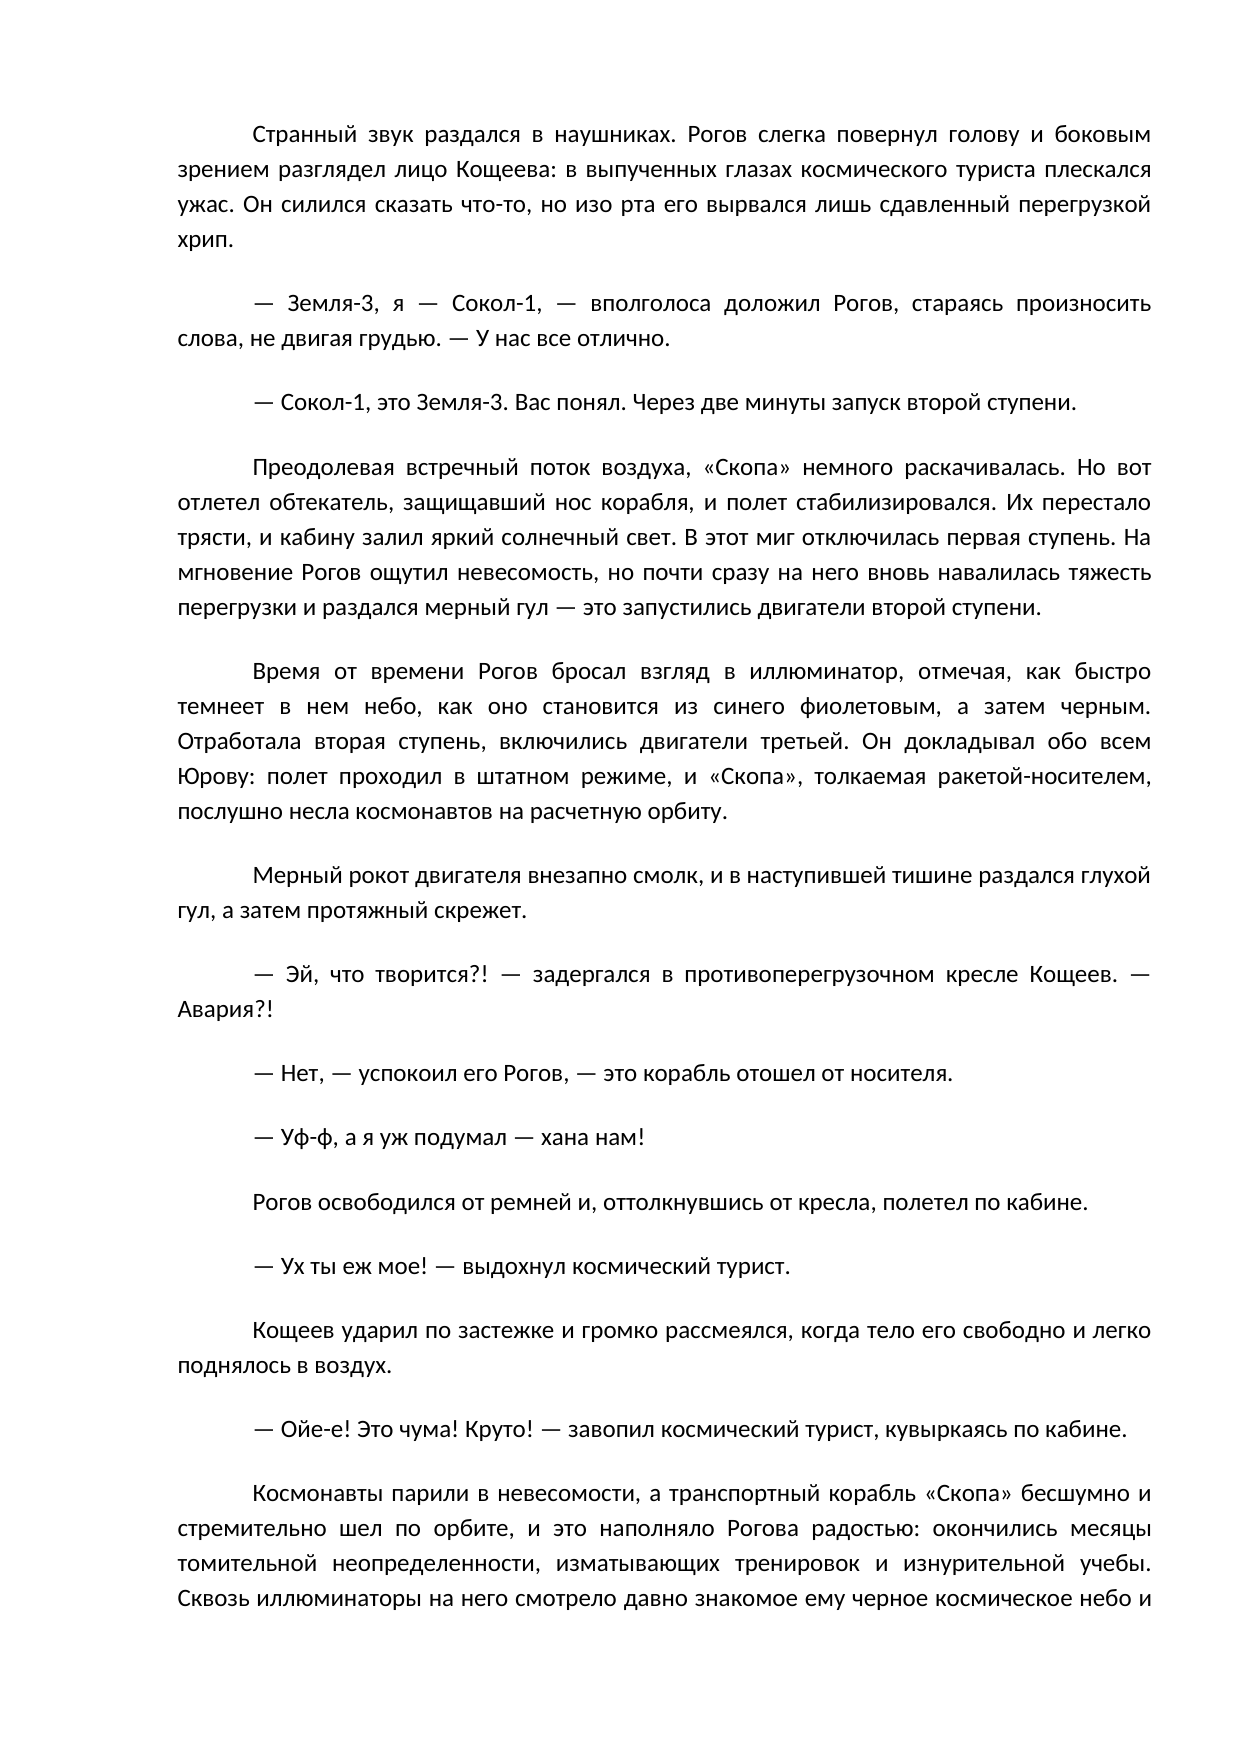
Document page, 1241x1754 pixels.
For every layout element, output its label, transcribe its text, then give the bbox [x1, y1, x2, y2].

text — Эй, что творится?! — задергался в противоперегрузочном кресле Кощеев. — Авария?! [177, 958, 1152, 1024]
text Рогов освободился от ремней и, оттолкнувшись от кресла, полетел по кабине. [177, 1186, 1152, 1216]
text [177, 1477, 1152, 1613]
text Странный звук раздался в наушниках. Рогов слегка повернул голову и боковым зрением разглядел лицо Кощеева: в выпученных глазах космического туриста плескался ужас. Он силился сказать что-то, но изо рта его вырвался лишь сдавленный перегрузкой хрип. [177, 118, 1152, 254]
text — Ойе-е! Это чума! Круто! — завопил космический турист, кувыркаясь по кабине. [177, 1413, 1152, 1444]
text Кощеев ударил по застежке и громко рассмеялся, когда тело его свободно и легко поднялось в воздух. [177, 1314, 1152, 1379]
text Мерный рокот двигателя внезапно смолк, и в наступившей тишине раздался глухой гул, а затем протяжный скрежет. [177, 859, 1152, 924]
text — Земля-3, я — Сокол-1, — вполголоса доложил Рогов, стараясь произносить слова, не двигая грудью. — У нас все отлично. [177, 287, 1152, 353]
text — Сокол-1, это Земля-3. Вас понял. Через две минуты запуск второй ступени. [177, 386, 1152, 417]
text — Ух ты еж мое! — выдохнул космический турист. [177, 1250, 1152, 1280]
text — Уф-ф, а я уж подумал — хана нам! [177, 1121, 1152, 1152]
text — Нет, — успокоил его Рогов, — это корабль отошел от носителя. [177, 1057, 1152, 1088]
text Время от времени Рогов бросал взгляд в иллюминатор, отмечая, как быстро темнеет в нем небо, как оно становится из синего фиолетовым, а затем черным. Отработала вторая ступень, включились двигатели третьей. Он докладывал обо всем Юрову: полет проходил в штатном режиме, и «Скопа», толкаемая ракетой-носителем, послушно несла космонавтов на расчетную орбиту. [177, 655, 1152, 825]
text Преодолевая встречный поток воздуха, «Скопа» немного раскачивалась. Но вот отлетел обтекатель, защищавший нос корабля, и полет стабилизировался. Их перестало трясти, и кабину залил яркий солнечный свет. В этот миг отключилась первая ступень. На мгновение Рогов ощутил невесомость, но почти сразу на него вновь навалилась тяжесть перегрузки и раздался мерный гул — это запустились двигатели второй ступени. [177, 451, 1152, 621]
